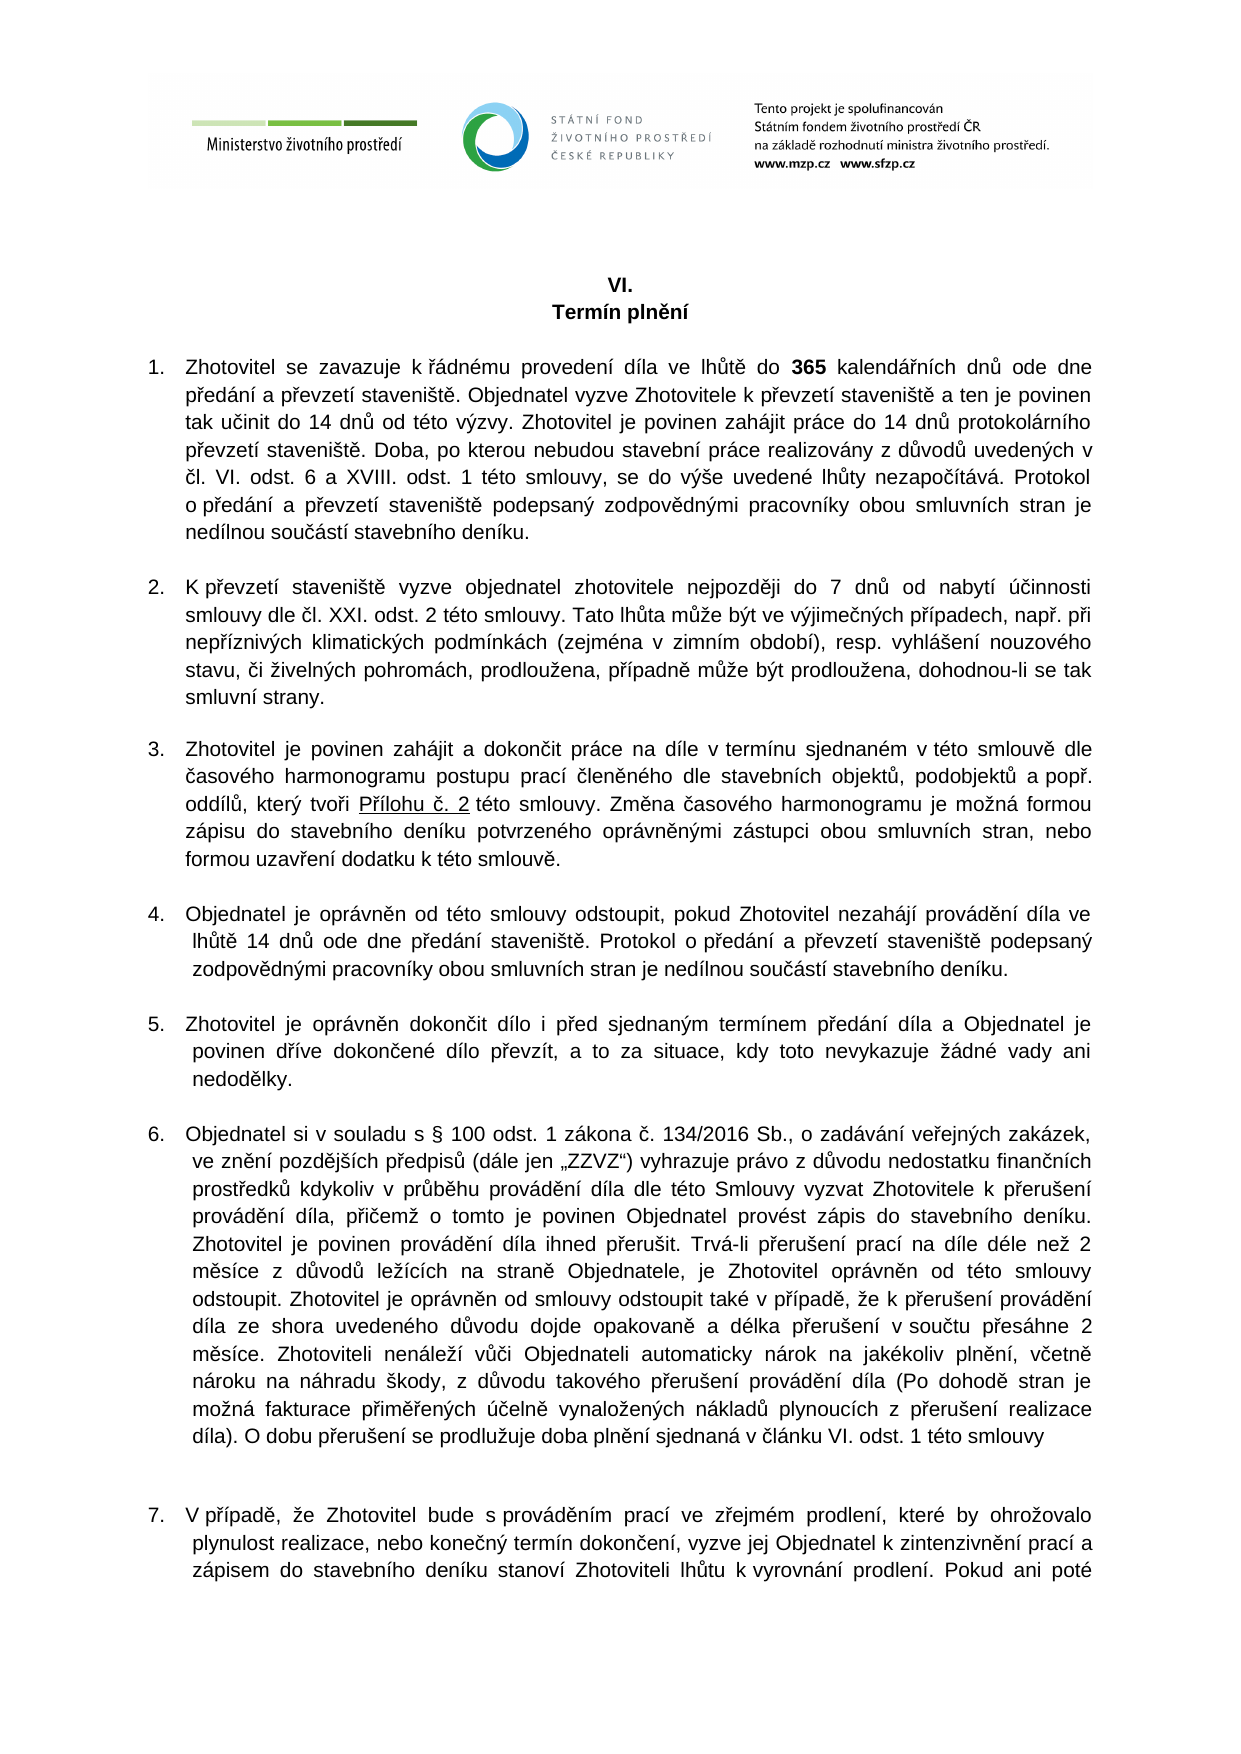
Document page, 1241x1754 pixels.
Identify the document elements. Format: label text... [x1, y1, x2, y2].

text VI. [148, 273, 1093, 297]
list Zhotovitel je oprávněn dokončit dílo i před sjednaným termínem předání díla a Objednatel je povinen dříve dokončené dílo převzít, a to za situace, kdy toto nevykazuje žádné vady ani nedodělky. [148, 1012, 1093, 1091]
list K převzetí staveniště vyzve objednatel zhotovitele nejpozději do 7 dnů od nabytí účinnosti smlouvy dle čl. XXI. odst. 2 této smlouvy. Tato lhůta může být ve výjimečných případech, např. při nepříznivých klimatických podmínkách (zejména v zimním období), resp. vyhlášení nouzového stavu, či živelných pohromách, prodloužena, případně může být prodloužena, dohodnou-li se tak smluvní strany. [148, 575, 1093, 709]
text Termín plnění [148, 300, 1093, 324]
picture [147, 73, 1093, 189]
list Zhotovitel se zavazuje k řádnému provedení díla ve lhůtě do 365 kalendářních dnů ode dne předání a převzetí staveniště. Objednatel vyzve Zhotovitele k převzetí staveniště a ten je povinen tak učinit do 14 dnů od této výzvy. Zhotovitel je povinen zahájit práce do 14 dnů protokolárního převzetí staveniště. Doba, po kterou nebudou stavební práce realizovány z důvodů uvedených v čl. VI. odst. 6 a XVIII. odst. 1 této smlouvy, se do výše uvedené lhůty nezapočítává. Protokol o předání a převzetí staveniště podepsaný zodpovědnými pracovníky obou smluvních stran je nedílnou součástí stavebního deníku. [148, 355, 1093, 544]
list Zhotovitel je povinen zahájit a dokončit práce na díle v termínu sjednaném v této smlouvě dle časového harmonogramu postupu prací členěného dle stavebních objektů, podobjektů a popř. oddílů, který tvoři Přílohu č. 2 této smlouvy. Změna časového harmonogramu je možná formou zápisu do stavebního deníku potvrzeného oprávněnými zástupci obou smluvních stran, nebo formou uzavření dodatku k této smlouvě. [148, 737, 1093, 871]
list Objednatel je oprávněn od této smlouvy odstoupit, pokud Zhotovitel nezahájí provádění díla ve lhůtě 14 dnů ode dne předání staveniště. Protokol o předání a převzetí staveniště podepsaný zodpovědnými pracovníky obou smluvních stran je nedílnou součástí stavebního deníku. [148, 902, 1093, 981]
list Objednatel si v souladu s § 100 odst. 1 zákona č. 134/2016 Sb., o zadávání veřejných zakázek, ve znění pozdějších předpisů (dále jen „ZZVZ“) vyhrazuje právo z důvodu nedostatku finančních prostředků kdykoliv v průběhu provádění díla dle této Smlouvy vyzvat Zhotovitele k přerušení provádění díla, přičemž o tomto je povinen Objednatel provést zápis do stavebního deníku. Zhotovitel je povinen provádění díla ihned přerušit. Trvá-li přerušení prací na díle déle než 2 měsíce z důvodů ležících na straně Objednatele, je Zhotovitel oprávněn od této smlouvy odstoupit. Zhotovitel je oprávněn od smlouvy odstoupit také v případě, že k přerušení provádění díla ze shora uvedeného důvodu dojde opakovaně a délka přerušení v součtu přesáhne 2 měsíce. Zhotoviteli nenáleží vůči Objednateli automaticky nárok na jakékoliv plnění, včetně nároku na náhradu škody, z důvodu takového přerušení provádění díla (Po dohodě stran je možná fakturace přiměřených účelně vynaložených nákladů plynoucích z přerušení realizace díla). O dobu přerušení se prodlužuje doba plnění sjednaná v článku VI. odst. 1 této smlouvy [148, 1122, 1093, 1448]
